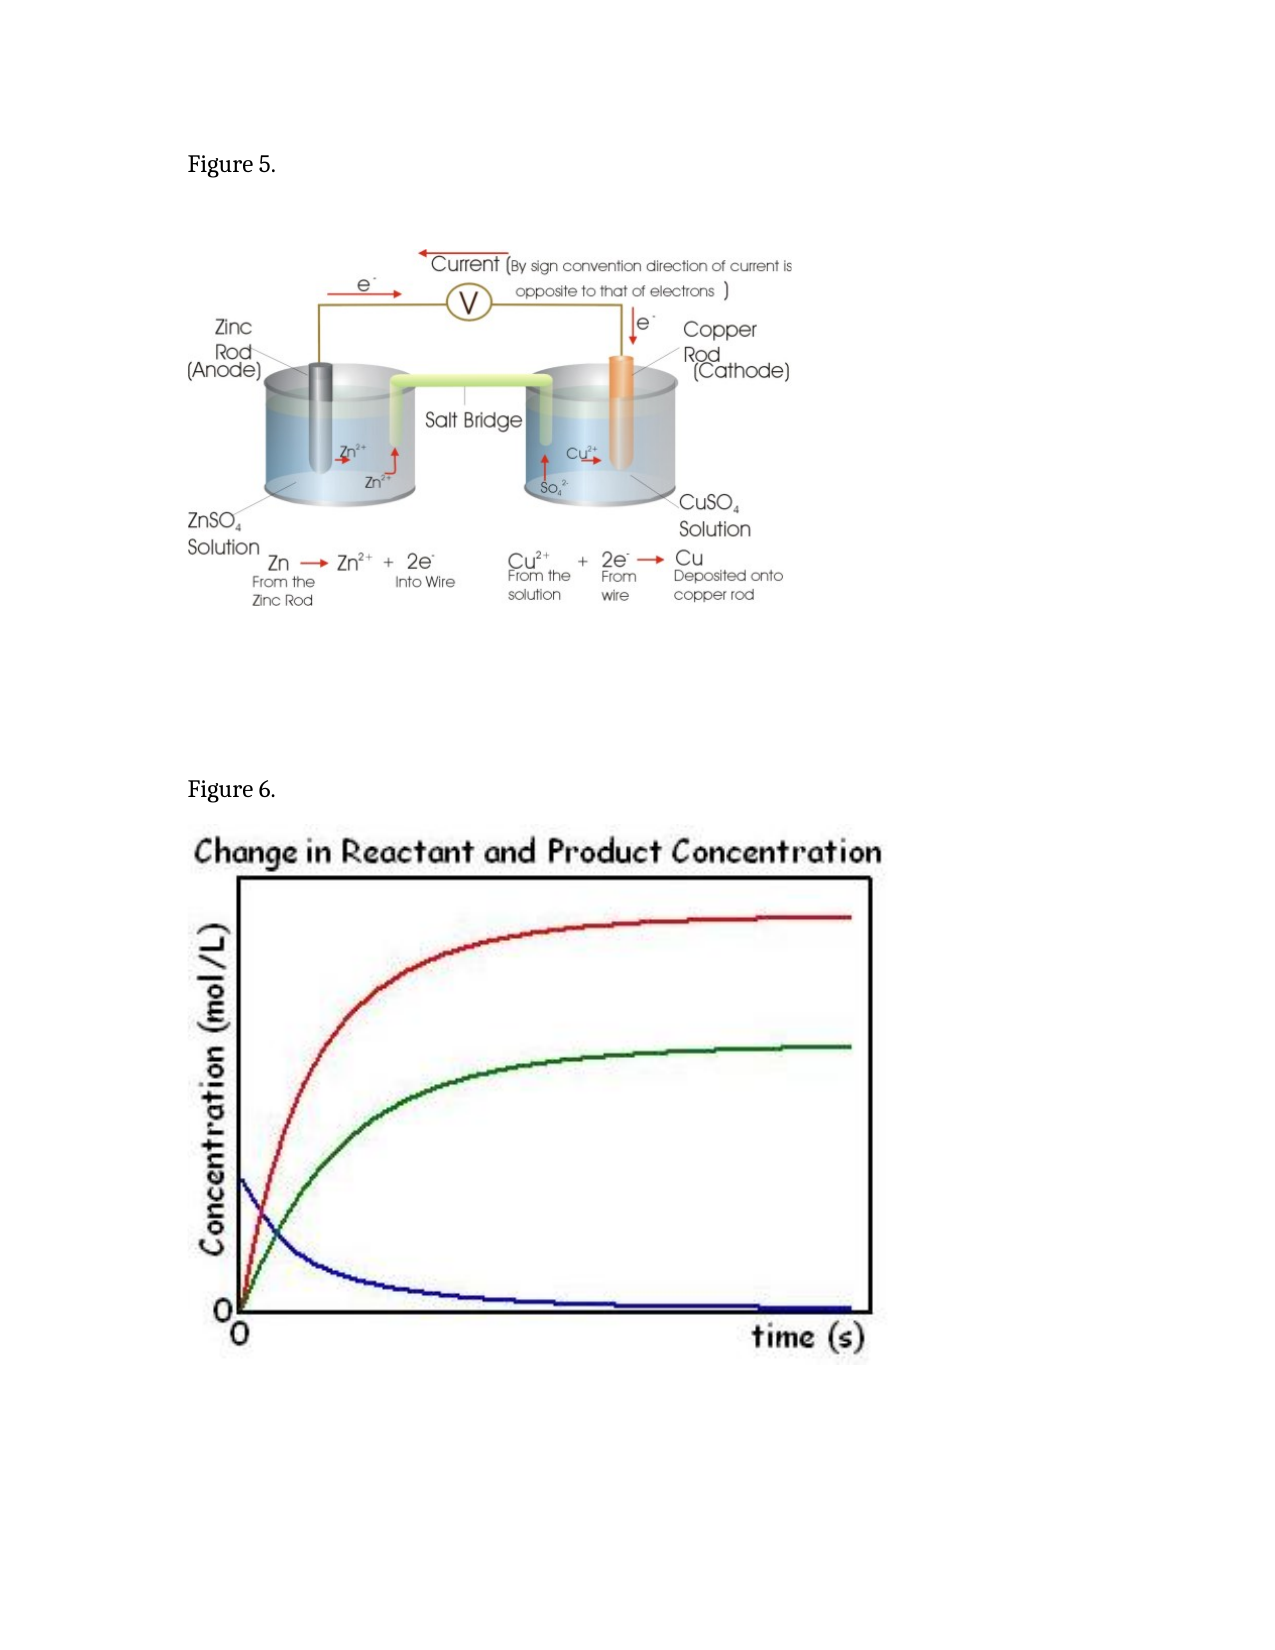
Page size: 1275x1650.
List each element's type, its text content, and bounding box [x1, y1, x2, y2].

text Figure 6. [187, 775, 1087, 804]
text Figure 5. [187, 150, 1087, 179]
picture [187, 249, 792, 606]
picture [187, 824, 898, 1365]
